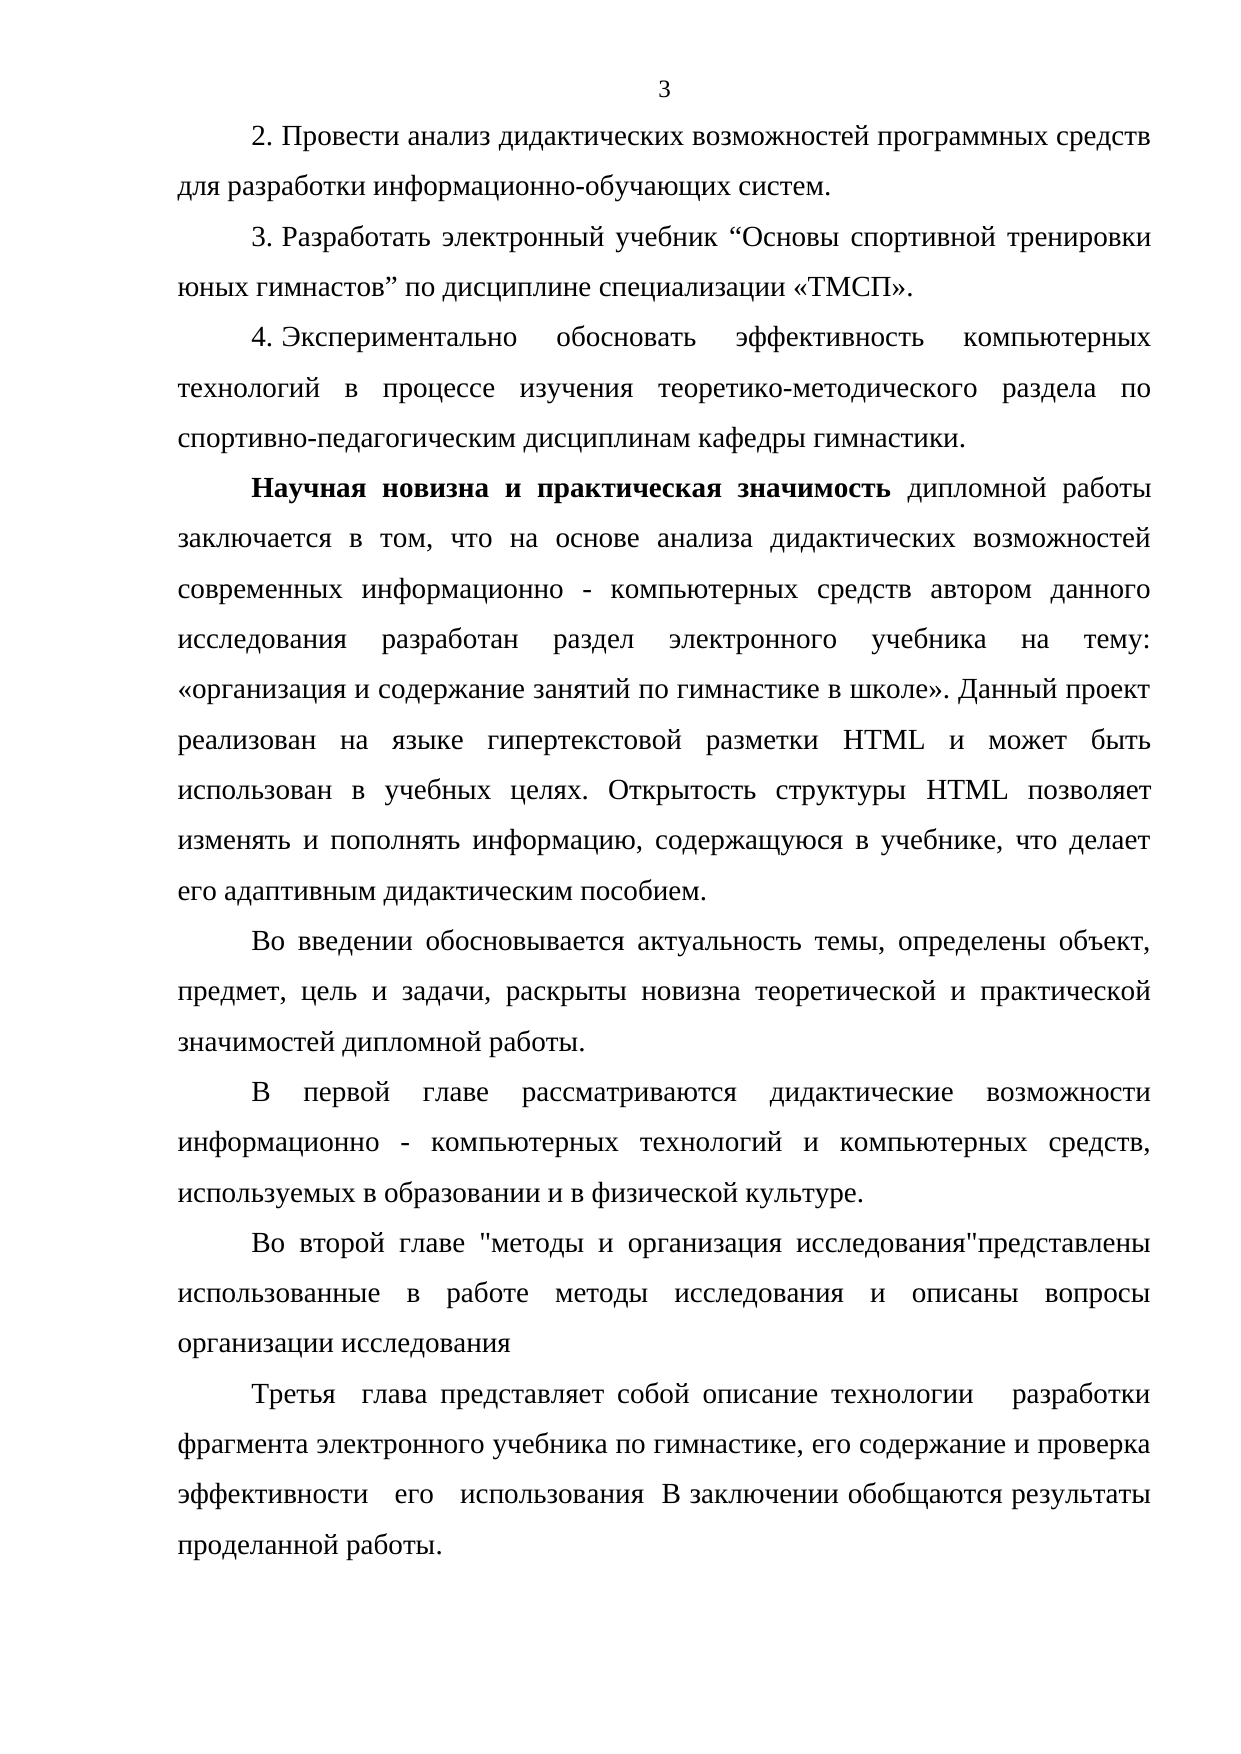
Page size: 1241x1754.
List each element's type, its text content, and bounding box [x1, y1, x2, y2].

text Научная новизна и практическая значимость дипломной работы заключается в том, что на основе анализа дидактических возможностей современных информационно - компьютерных средств автором данного исследования разработан раздел электронного учебника на тему: «организация и содержание занятий по гимнастике в школе». Данный проект реализован на языке гипертекстовой разметки HTML и может быть использован в учебных целях. Открытость структуры HTML позволяет изменять и пополнять информацию, содержащуюся в учебнике, что делает его адаптивным дидактическим пособием. [177, 470, 1152, 906]
list Экспериментально обосновать эффективность компьютерных технологий в процессе изучения теоретико-методического раздела по спортивно-педагогическим дисциплинам кафедры гимнастики. [177, 319, 1152, 453]
list Провести анализ дидактических возможностей программных средств для разработки информационно-обучающих систем. [177, 118, 1152, 202]
list Разработать электронный учебник “Основы спортивной тренировки юных гимнастов” по дисциплине специализации «ТМСП». [177, 219, 1152, 303]
text В первой главе рассматриваются дидактические возможности информационно - компьютерных технологий и компьютерных средств, используемых в образовании и в физической культуре. [177, 1074, 1152, 1208]
text Третья глава представляет собой описание технологии разработки фрагмента электронного учебника по гимнастике, его содержание и проверка эффективности его использования В заключении обобщаются результаты проделанной работы. [177, 1376, 1152, 1560]
text Во второй главе "методы и организация исследования"представлены использованные в работе методы исследования и описаны вопросы организации исследования [177, 1225, 1152, 1359]
text Во введении обосновывается актуальность темы, определены объект, предмет, цель и задачи, раскрыты новизна теоретической и практической значимостей дипломной работы. [177, 923, 1152, 1057]
